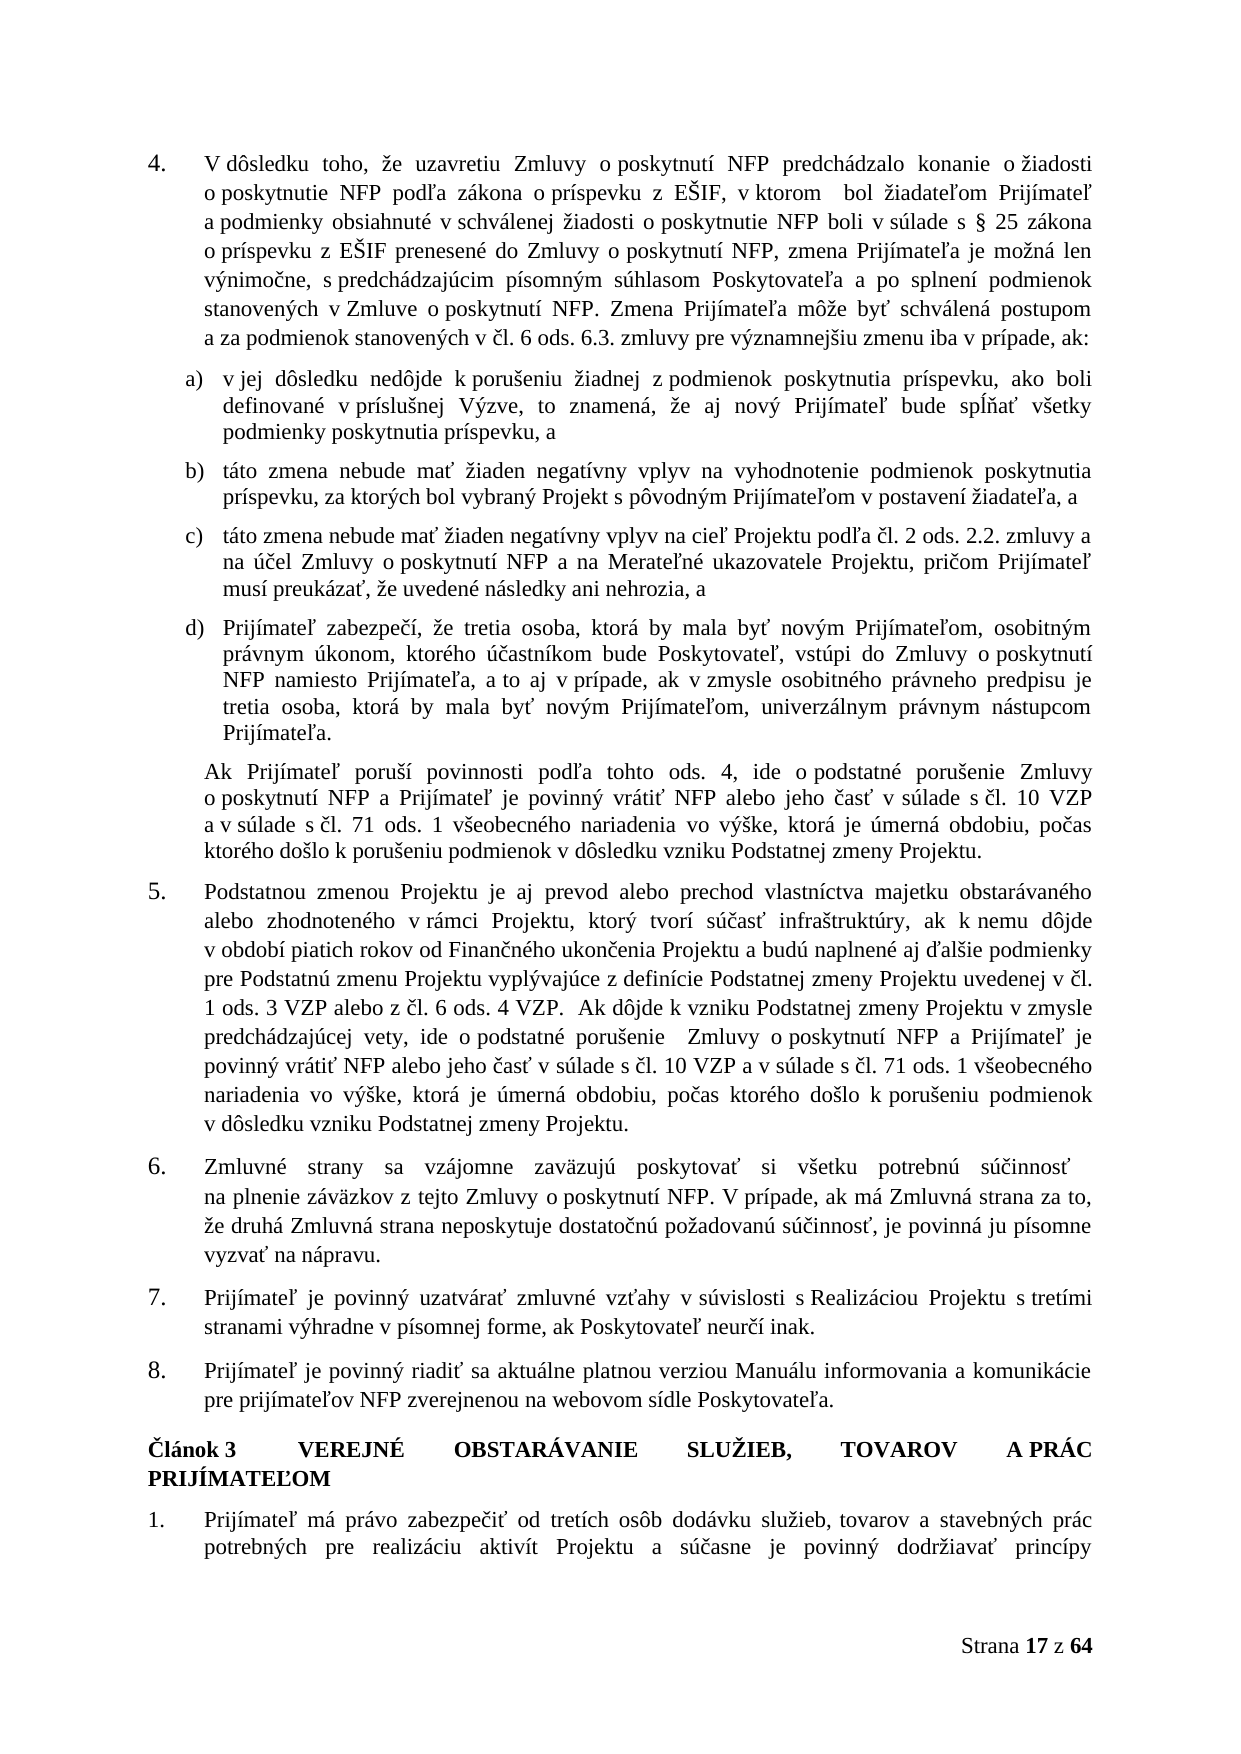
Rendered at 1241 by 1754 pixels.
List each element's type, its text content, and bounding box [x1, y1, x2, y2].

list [148, 1506, 1092, 1559]
list Zmluvné strany sa vzájomne zaväzujú poskytovať si všetku potrebnú súčinnosť na plnenie záväzkov z tejto Zmluvy o poskytnutí NFP. V prípade, ak má Zmluvná strana za to, že druhá Zmluvná strana neposkytuje dostatočnú požadovanú súčinnosť, je povinná ju písomne vyzvať na nápravu. [148, 1151, 1092, 1267]
list táto zmena nebude mať žiaden negatívny vplyv na cieľ Projektu podľa čl. 2 ods. 2.2. zmluvy a na účel Zmluvy o poskytnutí NFP a na Merateľné ukazovatele Projektu, pričom Prijímateľ musí preukázať, že uvedené následky ani nehrozia, a [185, 522, 1092, 601]
list V dôsledku toho, že uzavretiu Zmluvy o poskytnutí NFP predchádzalo konanie o žiadosti o poskytnutie NFP podľa zákona o príspevku z EŠIF, v ktorom bol žiadateľom Prijímateľ a podmienky obsiahnuté v schválenej žiadosti o poskytnutie NFP boli v súlade s § 25 zákona o príspevku z EŠIF prenesené do Zmluvy o poskytnutí NFP, zmena Prijímateľa je možná len výnimočne, s predchádzajúcim písomným súhlasom Poskytovateľa a po splnení podmienok stanovených v Zmluve o poskytnutí NFP. Zmena Prijímateľa môže byť schválená postupom a za podmienok stanovených v čl. 6 ods. 6.3. zmluvy pre významnejšiu zmenu iba v prípade, ak: [148, 148, 1092, 350]
text Ak Prijímateľ poruší povinnosti podľa tohto ods. 4, ide o podstatné porušenie Zmluvy o poskytnutí NFP a Prijímateľ je povinný vrátiť NFP alebo jeho časť v súlade s čl. 10 VZP a v súlade s čl. 71 ods. 1 všeobecného nariadenia vo výške, ktorá je úmerná obdobiu, počas ktorého došlo k porušeniu podmienok v dôsledku vzniku Podstatnej zmeny Projektu. [204, 758, 1092, 863]
list Prijímateľ je povinný uzatvárať zmluvné vzťahy v súvislosti s Realizáciou Projektu s tretími stranami výhradne v písomnej forme, ak Poskytovateľ neurčí inak. [148, 1282, 1092, 1340]
list v jej dôsledku nedôjde k porušeniu žiadnej z podmienok poskytnutia príspevku, ako boli definované v príslušnej Výzve, to znamená, že aj nový Prijímateľ bude spĺňať všetky podmienky poskytnutia príspevku, a [185, 365, 1092, 444]
subtitle Článok 3 VEREJNÉ OBSTARÁVANIE SLUŽIEB, TOVAROV A PRÁC PRIJÍMATEĽOM [148, 1436, 1092, 1491]
list Prijímateľ je povinný riadiť sa aktuálne platnou verziou Manuálu informovania a komunikácie pre prijímateľov NFP zverejnenou na webovom sídle Poskytovateľa. [148, 1355, 1092, 1413]
list Podstatnou zmenou Projektu je aj prevod alebo prechod vlastníctva majetku obstarávaného alebo zhodnoteného v rámci Projektu, ktorý tvorí súčasť infraštruktúry, ak k nemu dôjde v období piatich rokov od Finančného ukončenia Projektu a budú naplnené aj ďalšie podmienky pre Podstatnú zmenu Projektu vyplývajúce z definície Podstatnej zmeny Projektu uvedenej v čl. 1 ods. 3 VZP alebo z čl. 6 ods. 4 VZP. Ak dôjde k vzniku Podstatnej zmeny Projektu v zmysle predchádzajúcej vety, ide o podstatné porušenie Zmluvy o poskytnutí NFP a Prijímateľ je povinný vrátiť NFP alebo jeho časť v súlade s čl. 10 VZP a v súlade s čl. 71 ods. 1 všeobecného nariadenia vo výške, ktorá je úmerná obdobiu, počas ktorého došlo k porušeniu podmienok v dôsledku vzniku Podstatnej zmeny Projektu. [148, 876, 1092, 1136]
list Prijímateľ zabezpečí, že tretia osoba, ktorá by mala byť novým Prijímateľom, osobitným právnym úkonom, ktorého účastníkom bude Poskytovateľ, vstúpi do Zmluvy o poskytnutí NFP namiesto Prijímateľa, a to aj v prípade, ak v zmysle osobitného právneho predpisu je tretia osoba, ktorá by mala byť novým Prijímateľom, univerzálnym právnym nástupcom Prijímateľa. [185, 614, 1092, 745]
list táto zmena nebude mať žiaden negatívny vplyv na vyhodnotenie podmienok poskytnutia príspevku, za ktorých bol vybraný Projekt s pôvodným Prijímateľom v postavení žiadateľa, a [185, 457, 1092, 509]
